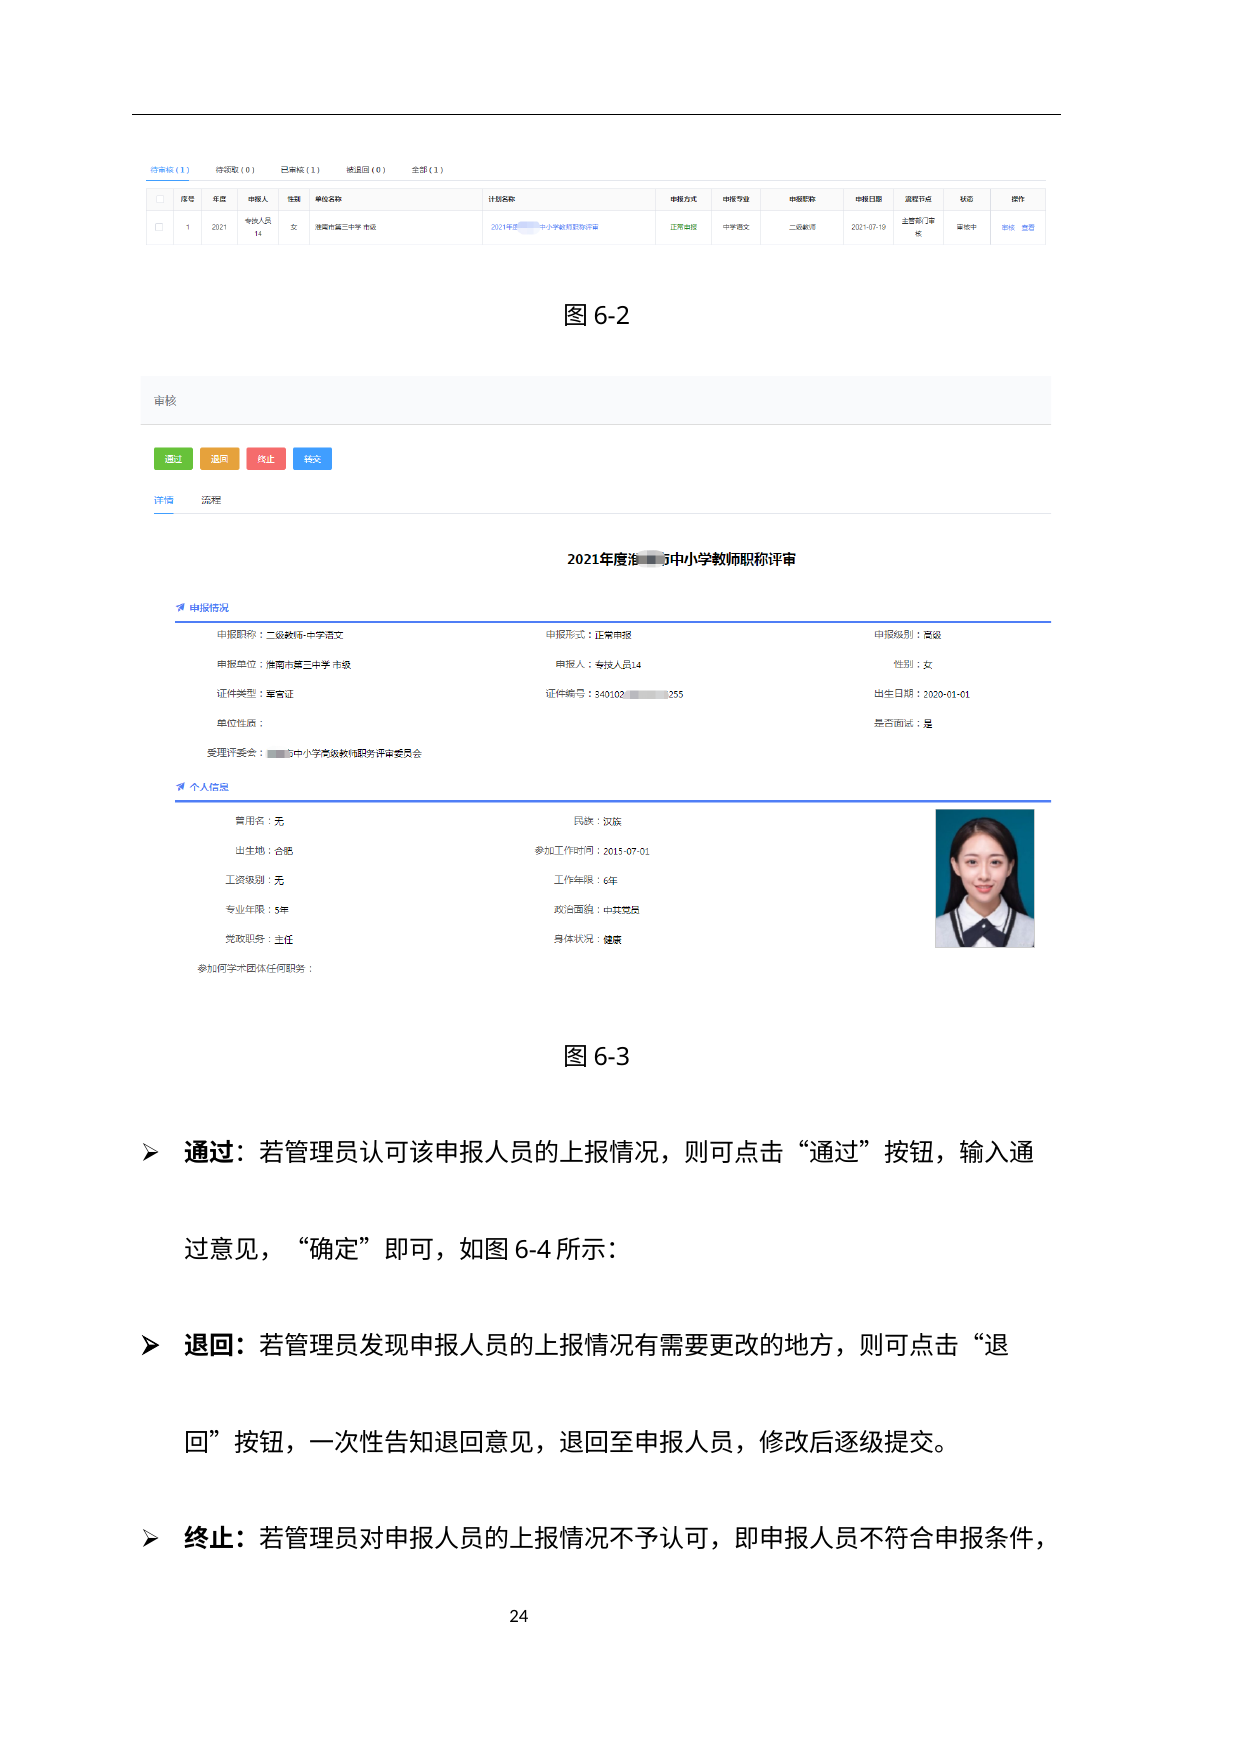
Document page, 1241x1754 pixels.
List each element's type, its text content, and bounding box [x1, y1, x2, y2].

picture [140, 156, 1053, 253]
list 图6-2 [141, 281, 1053, 346]
list 退回：若管理员发现申报人员的上报情况有需要更改的地方，则可点击“退回”按钮，一次性告知退回意见，退回至申报人员，修改后逐级提交。 [141, 1311, 1053, 1473]
picture [140, 376, 1052, 975]
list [141, 1504, 1053, 1569]
list 通过：若管理员认可该申报人员的上报情况，则可点击“通过”按钮，输入通过意见，“确定”即可，如图6-4所示： [141, 1118, 1053, 1280]
list 图6-3 [141, 1022, 1053, 1087]
